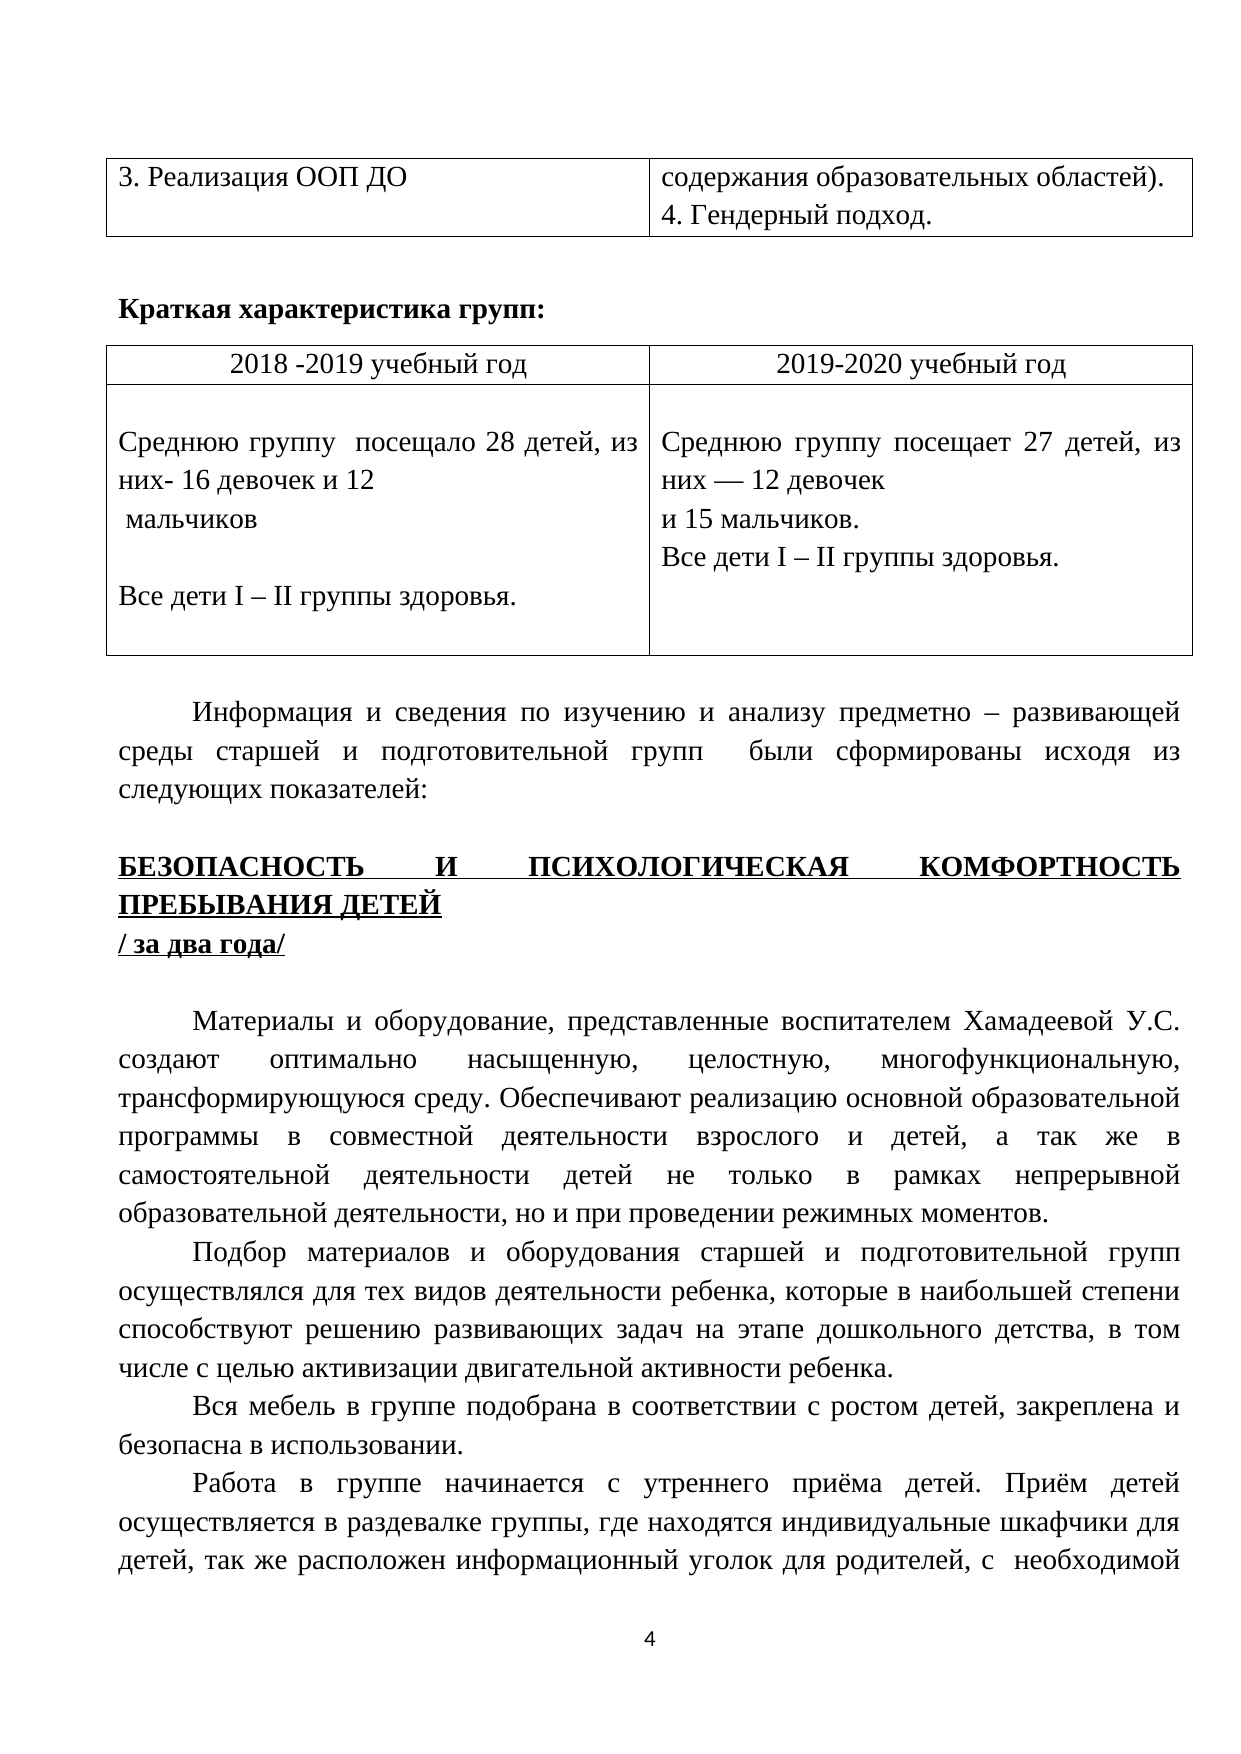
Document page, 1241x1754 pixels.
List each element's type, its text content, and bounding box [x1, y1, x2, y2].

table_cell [107, 159, 649, 236]
text Вся мебель в группе подобрана в соответствии с ростом детей, закреплена и безопасна в использовании. [118, 1388, 1181, 1460]
text Краткая характеристика групп: [118, 291, 1181, 325]
text Материалы и оборудование, представленные воспитателем Хамадеевой У.С. создают оптимально насыщенную, целостную, многофункциональную, трансформирующуюся среду. Обеспечивают реализацию основной образовательной программы в совместной деятельности взрослого и детей, а так же в самостоятельной деятельности детей не только в рамках непрерывной образовательной деятельности, но и при проведении режимных моментов. [118, 1003, 1181, 1229]
table_cell Среднюю группу посещало 28 детей, из них- 16 девочек и 12 мальчиков Все дети I – II группы здоровья. [107, 385, 649, 655]
list / за два года/ [118, 926, 1181, 959]
table_cell Среднюю группу посещает 27 детей, из них — 12 девочек и 15 мальчиков. Все дети I – II группы здоровья. [650, 385, 1192, 655]
table_header 2018 -2019 учебный год [107, 346, 649, 384]
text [118, 1465, 1181, 1576]
text Информация и сведения по изучению и анализу предметно – развивающей среды старшей и подготовительной групп были сформированы исходя из следующих показателей: [118, 694, 1181, 805]
text Подбор материалов и оборудования старшей и подготовительной групп осуществлялся для тех видов деятельности ребенка, которые в наибольшей степени способствуют решению развивающих задач на этапе дошкольного детства, в том числе с целью активизации двигательной активности ребенка. [118, 1234, 1181, 1383]
table_header 2019-2020 учебный год [650, 346, 1192, 384]
list БЕЗОПАСНОСТЬ И ПСИХОЛОГИЧЕСКАЯ КОМФОРТНОСТЬ ПРЕБЫВАНИЯ ДЕТЕЙ [118, 879, 1181, 921]
list БЕЗОПАСНОСТЬ И ПСИХОЛОГИЧЕСКАЯ КОМФОРТНОСТЬ ПРЕБЫВАНИЯ ДЕТЕЙ [118, 849, 1181, 878]
